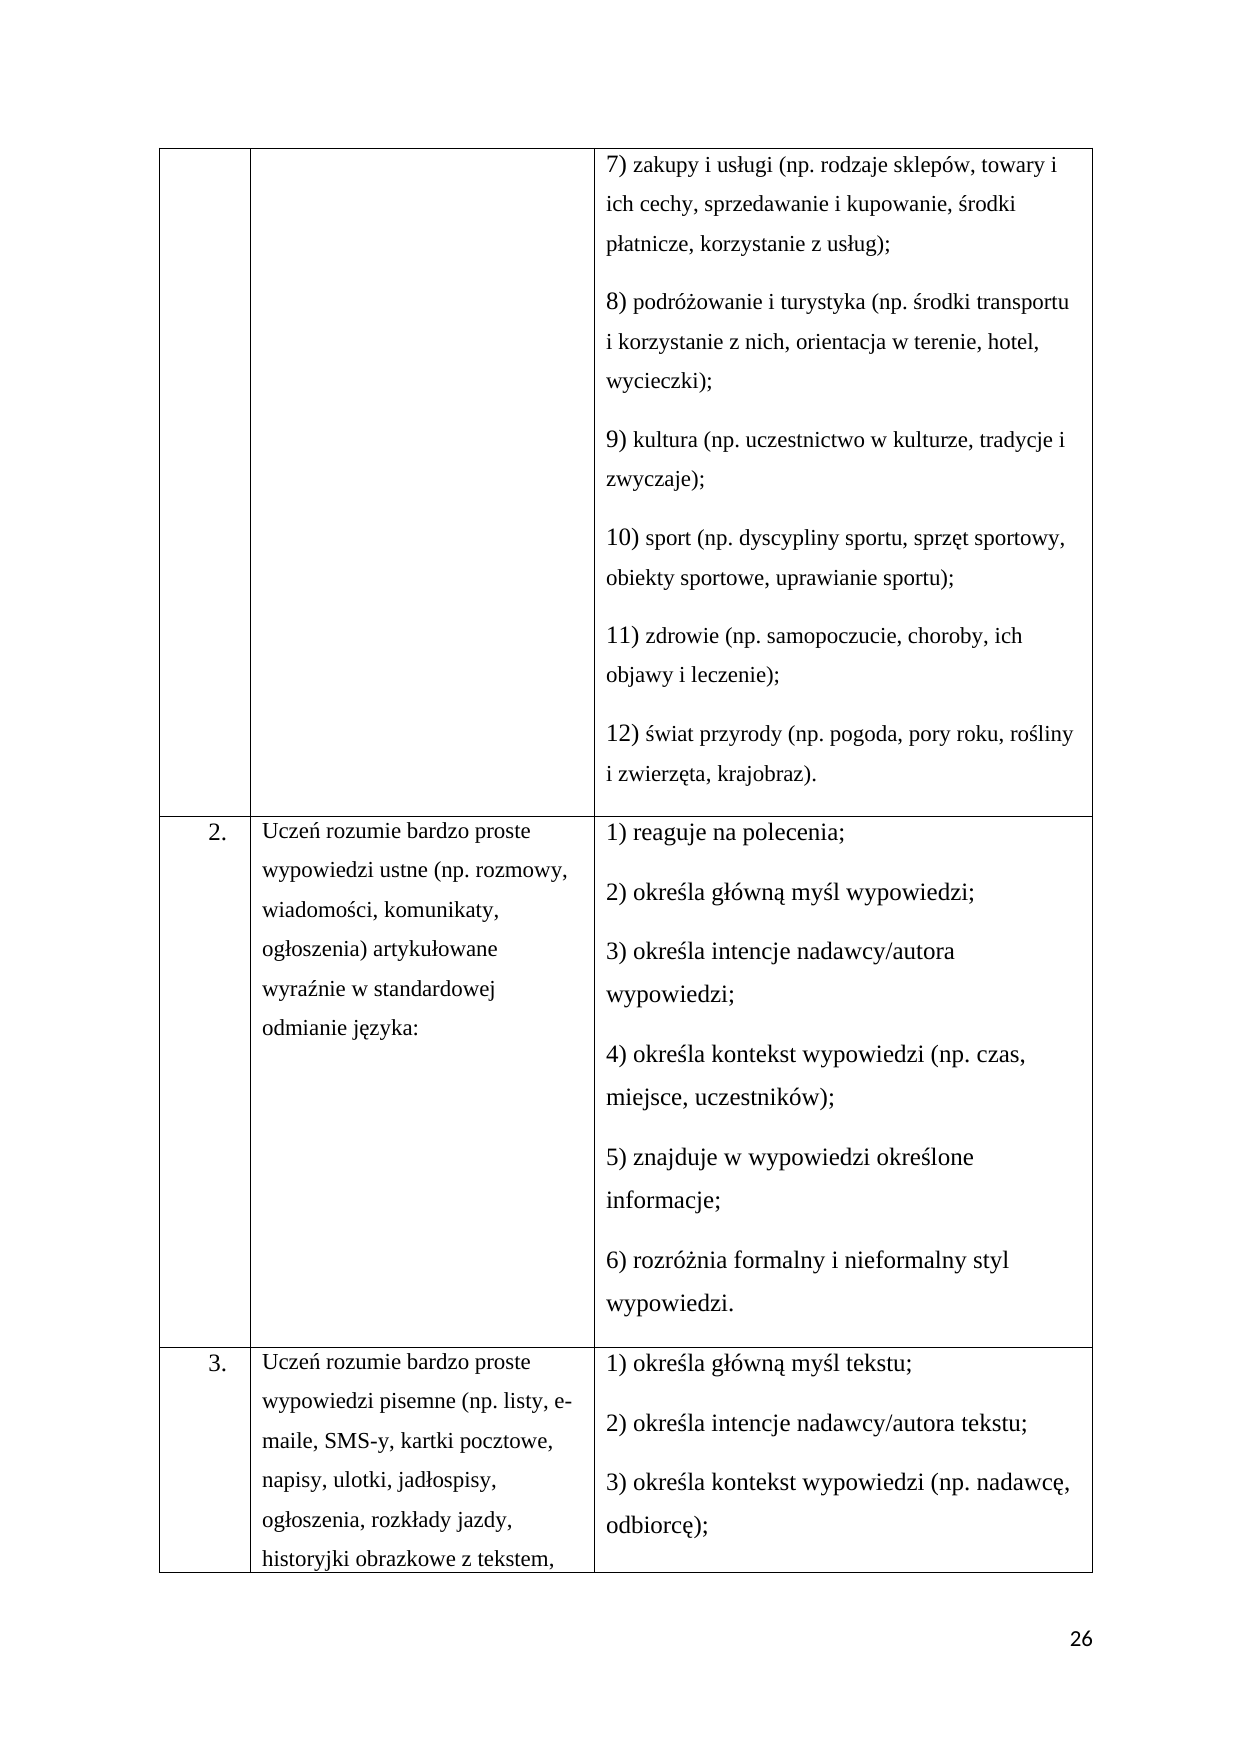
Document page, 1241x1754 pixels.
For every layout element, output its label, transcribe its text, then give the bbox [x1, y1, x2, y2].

table_cell [160, 149, 250, 816]
table_cell [160, 1348, 250, 1572]
table_cell 1) reaguje na polecenia; 2) określa główną myśl wypowiedzi; 3) określa intencje nadawcy/autora wypowiedzi; 4) określa kontekst wypowiedzi (np. czas, miejsce, uczestników); 5) znajduje w wypowiedzi określone informacje; 6) rozróżnia formalny i nieformalny styl wypowiedzi. [595, 817, 1092, 1347]
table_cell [595, 1348, 1092, 1572]
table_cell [251, 1348, 594, 1572]
table_cell [160, 817, 250, 1347]
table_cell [595, 149, 1092, 816]
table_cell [251, 149, 594, 816]
table_cell Uczeń rozumie bardzo proste wypowiedzi ustne (np. rozmowy, wiadomości, komunikaty, ogłoszenia) artykułowane wyraźnie w standardowej odmianie języka: [251, 817, 594, 1347]
